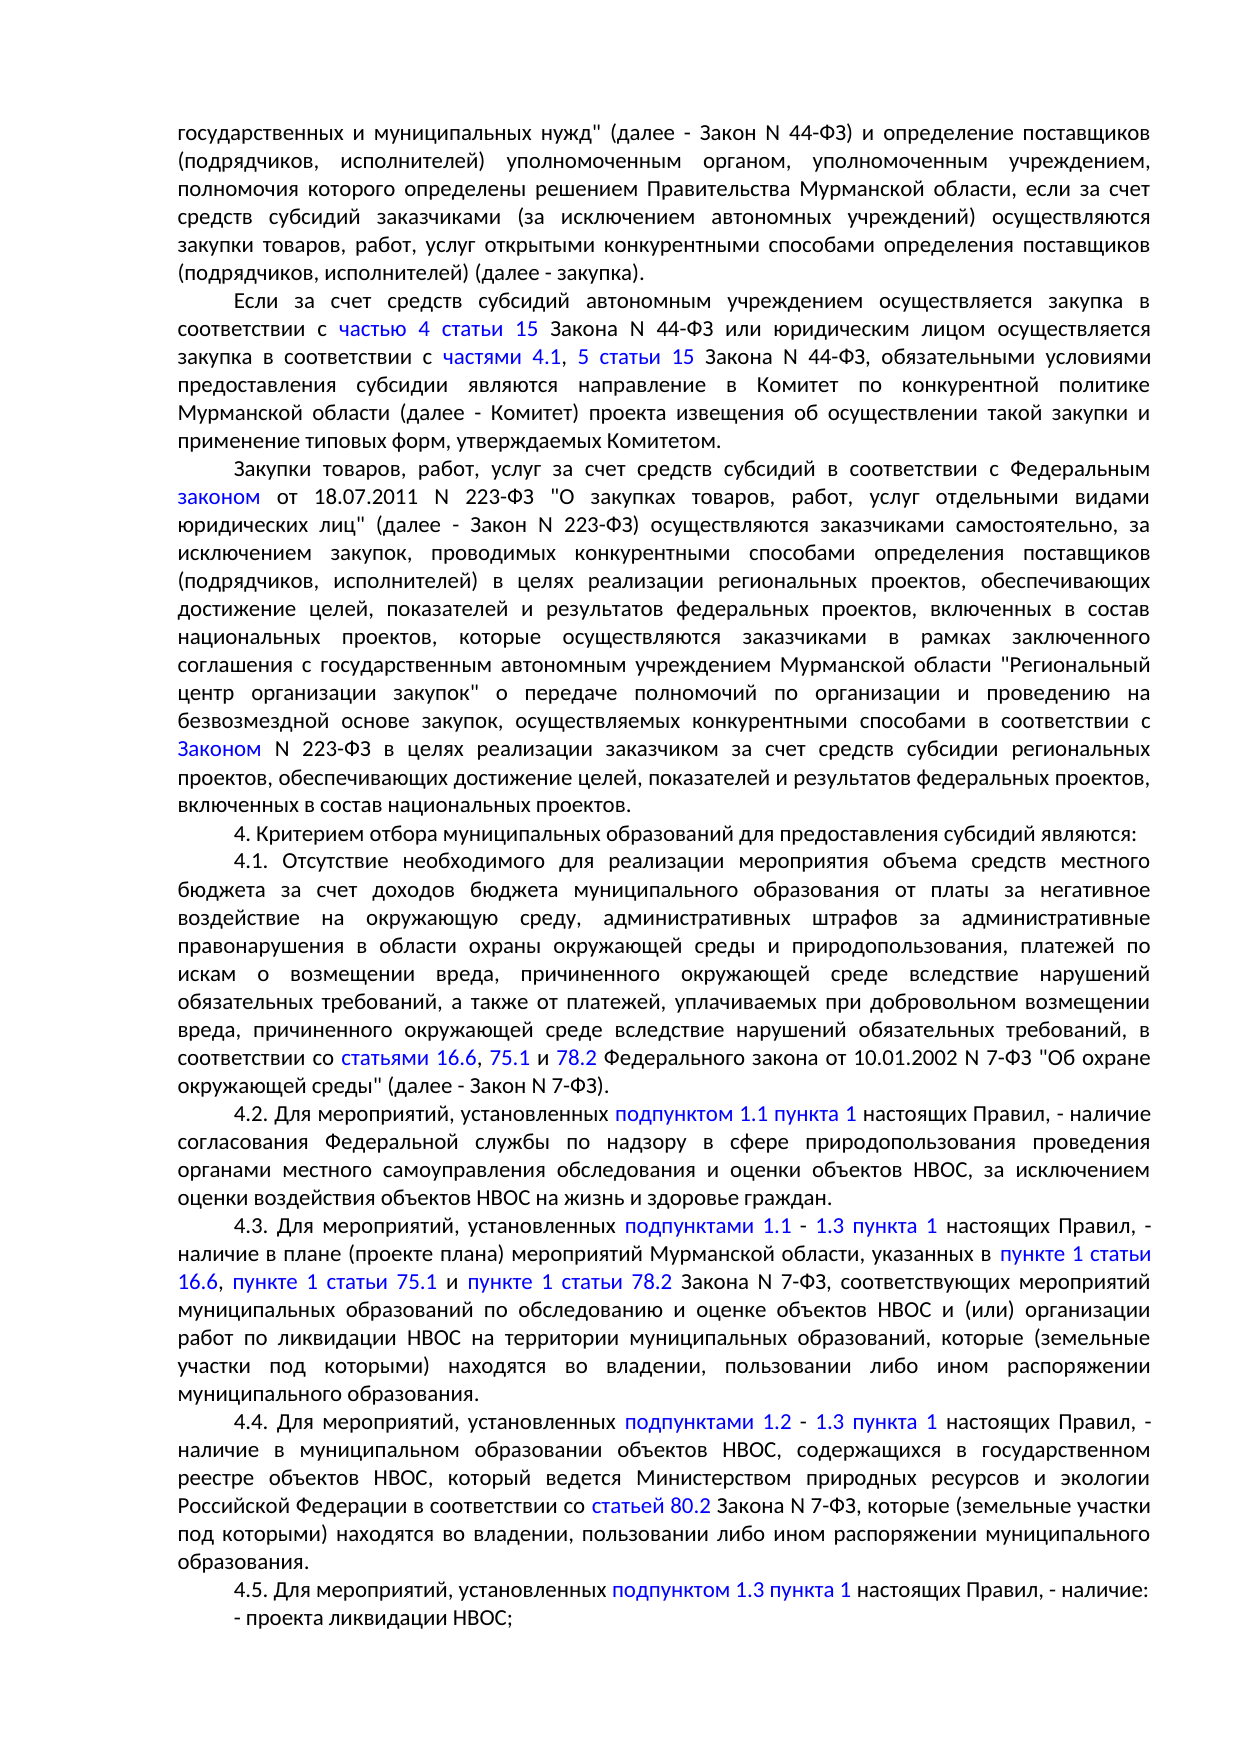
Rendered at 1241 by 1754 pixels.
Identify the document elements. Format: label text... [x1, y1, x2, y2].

text 4.3. Для мероприятий, установленных подпунктами 1.1 - 1.3 пункта 1 настоящих Правил, - наличие в плане (проекте плана) мероприятий Мурманской области, указанных в пункте 1 статьи 16.6, пункте 1 статьи 75.1 и пункте 1 статьи 78.2 Закона N 7-ФЗ, соответствующих мероприятий муниципальных образований по обследованию и оценке объектов НВОС и (или) организации работ по ликвидации НВОС на территории муниципальных образований, которые (земельные участки под которыми) находятся во владении, пользовании либо ином распоряжении муниципального образования. [177, 1211, 1152, 1407]
text 4.4. Для мероприятий, установленных подпунктами 1.2 - 1.3 пункта 1 настоящих Правил, - наличие в муниципальном образовании объектов НВОС, содержащихся в государственном реестре объектов НВОС, который ведется Министерством природных ресурсов и экологии Российской Федерации в соответствии со статьей 80.2 Закона N 7-ФЗ, которые (земельные участки под которыми) находятся во владении, пользовании либо ином распоряжении муниципального образования. [177, 1407, 1152, 1575]
text 4.5. Для мероприятий, установленных подпунктом 1.3 пункта 1 настоящих Правил, - наличие: [177, 1575, 1152, 1603]
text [177, 118, 1152, 286]
text 4. Критерием отбора муниципальных образований для предоставления субсидий являются: [177, 819, 1152, 847]
text - проекта ликвидации НВОС; [177, 1603, 1152, 1631]
text Закупки товаров, работ, услуг за счет средств субсидий в соответствии с Федеральным законом от 18.07.2011 N 223-ФЗ "О закупках товаров, работ, услуг отдельными видами юридических лиц" (далее - Закон N 223-ФЗ) осуществляются заказчиками самостоятельно, за исключением закупок, проводимых конкурентными способами определения поставщиков (подрядчиков, исполнителей) в целях реализации региональных проектов, обеспечивающих достижение целей, показателей и результатов федеральных проектов, включенных в состав национальных проектов, которые осуществляются заказчиками в рамках заключенного соглашения с государственным автономным учреждением Мурманской области "Региональный центр организации закупок" о передаче полномочий по организации и проведению на безвозмездной основе закупок, осуществляемых конкурентными способами в соответствии с Законом N 223-ФЗ в целях реализации заказчиком за счет средств субсидии региональных проектов, обеспечивающих достижение целей, показателей и результатов федеральных проектов, включенных в состав национальных проектов. [177, 454, 1152, 819]
text Если за счет средств субсидий автономным учреждением осуществляется закупка в соответствии с частью 4 статьи 15 Закона N 44-ФЗ или юридическим лицом осуществляется закупка в соответствии с частями 4.1, 5 статьи 15 Закона N 44-ФЗ, обязательными условиями предоставления субсидии являются направление в Комитет по конкурентной политике Мурманской области (далее - Комитет) проекта извещения об осуществлении такой закупки и применение типовых форм, утверждаемых Комитетом. [177, 286, 1152, 454]
text 4.2. Для мероприятий, установленных подпунктом 1.1 пункта 1 настоящих Правил, - наличие согласования Федеральной службы по надзору в сфере природопользования проведения органами местного самоуправления обследования и оценки объектов НВОС, за исключением оценки воздействия объектов НВОС на жизнь и здоровье граждан. [177, 1099, 1152, 1211]
text 4.1. Отсутствие необходимого для реализации мероприятия объема средств местного бюджета за счет доходов бюджета муниципального образования от платы за негативное воздействие на окружающую среду, административных штрафов за административные правонарушения в области охраны окружающей среды и природопользования, платежей по искам о возмещении вреда, причиненного окружающей среде вследствие нарушений обязательных требований, а также от платежей, уплачиваемых при добровольном возмещении вреда, причиненного окружающей среде вследствие нарушений обязательных требований, в соответствии со статьями 16.6, 75.1 и 78.2 Федерального закона от 10.01.2002 N 7-ФЗ "Об охране окружающей среды" (далее - Закон N 7-ФЗ). [177, 847, 1152, 1099]
